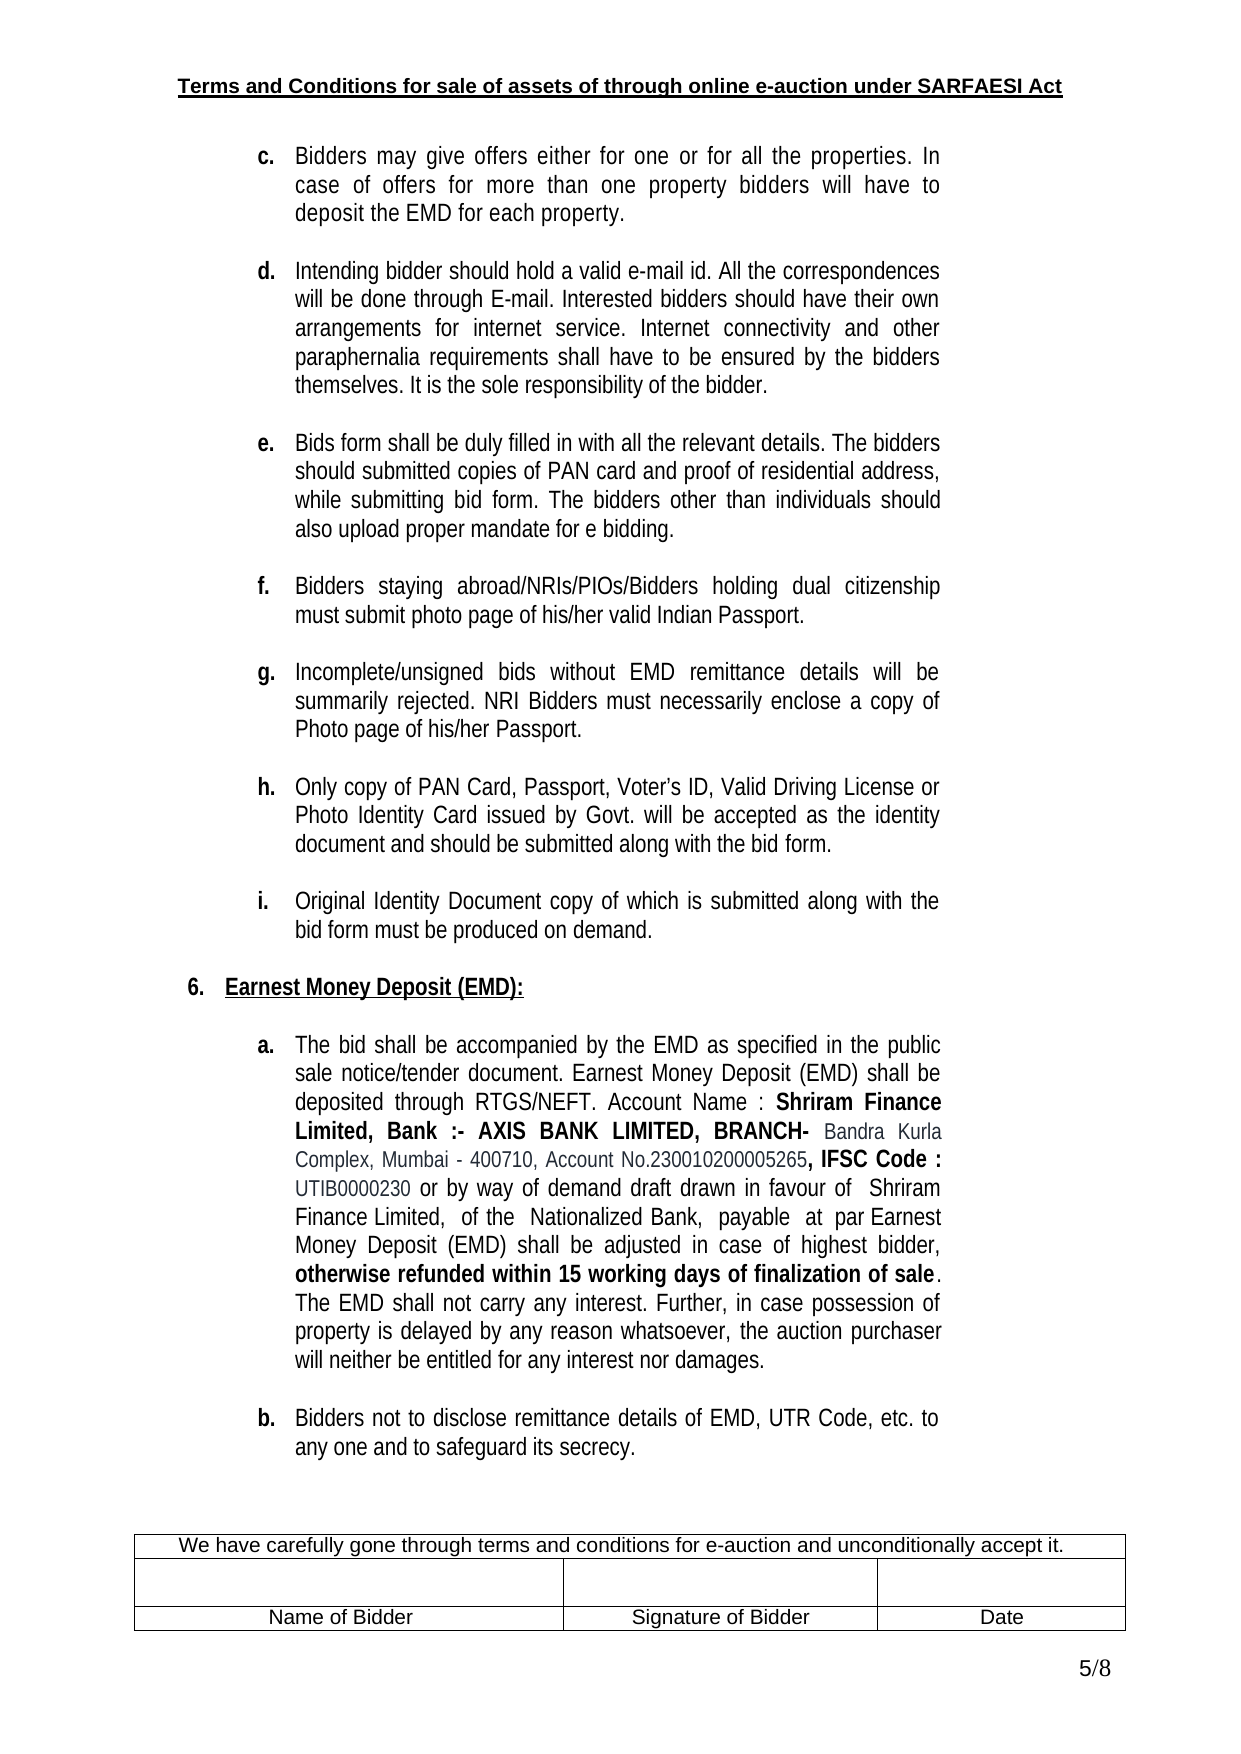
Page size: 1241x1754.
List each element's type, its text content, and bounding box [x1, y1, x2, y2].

list The bid shall be accompanied by the EMD as specified in the public sale notice/tender document. Earnest Money Deposit (EMD) shall be deposited through RTGS/NEFT. Account Name : Shriram Finance Limited, Bank :- AXIS BANK LIMITED, BRANCH- Bandra Kurla Complex, Mumbai - 400710, Account No.230010200005265, IFSC Code : UTIB0000230 or by way of demand draft drawn in favour of Shriram Finance Limited, of the Nationalized Bank, payable at par Earnest Money Deposit (EMD) shall be adjusted in case of highest bidder, otherwise refunded within 15 working days of finalization of sale. The EMD shall not carry any interest. Further, in case possession of property is delayed by any reason whatsoever, the auction purchaser will neither be entitled for any interest nor damages. [257, 1030, 942, 1373]
list Bidders not to disclose remittance details of EMD, UTR Code, etc. to any one and to safeguard its secrecy. [257, 1403, 941, 1460]
list Incomplete/unsigned bids without EMD remittance details will be summarily rejected. NRI Bidders must necessarily enclose a copy of Photo page of his/her Passport. [257, 657, 941, 743]
list Intending bidder should hold a valid e-mail id. All the correspondences will be done through E-mail. Interested bidders should have their own arrangements for internet service. Internet connectivity and other paraphernalia requirements shall have to be ensured by the bidders themselves. It is the sole responsibility of the bidder. [257, 256, 941, 399]
list Only copy of PAN Card, Passport, Voter’s ID, Valid Driving License or Photo Identity Card issued by Govt. will be accepted as the identity document and should be submitted along with the bid form. [257, 772, 942, 857]
subtitle Earnest Money Deposit (EMD): [187, 972, 1031, 1001]
list Bidders may give offers either for one or for all the properties. In case of offers for more than one property bidders will have to deposit the EMD for each property. [257, 141, 940, 227]
list Original Identity Document copy of which is submitted along with the bid form must be produced on demand. [257, 886, 941, 943]
list Bidders staying abroad/NRIs/PIOs/Bidders holding dual citizenship must submit photo page of his/her valid Indian Passport. [257, 571, 942, 628]
list Bids form shall be duly filled in with all the relevant details. The bidders should submitted copies of PAN card and proof of residential address, while submitting bid form. The bidders other than individuals should also upload proper mandate for e bidding. [257, 428, 942, 542]
